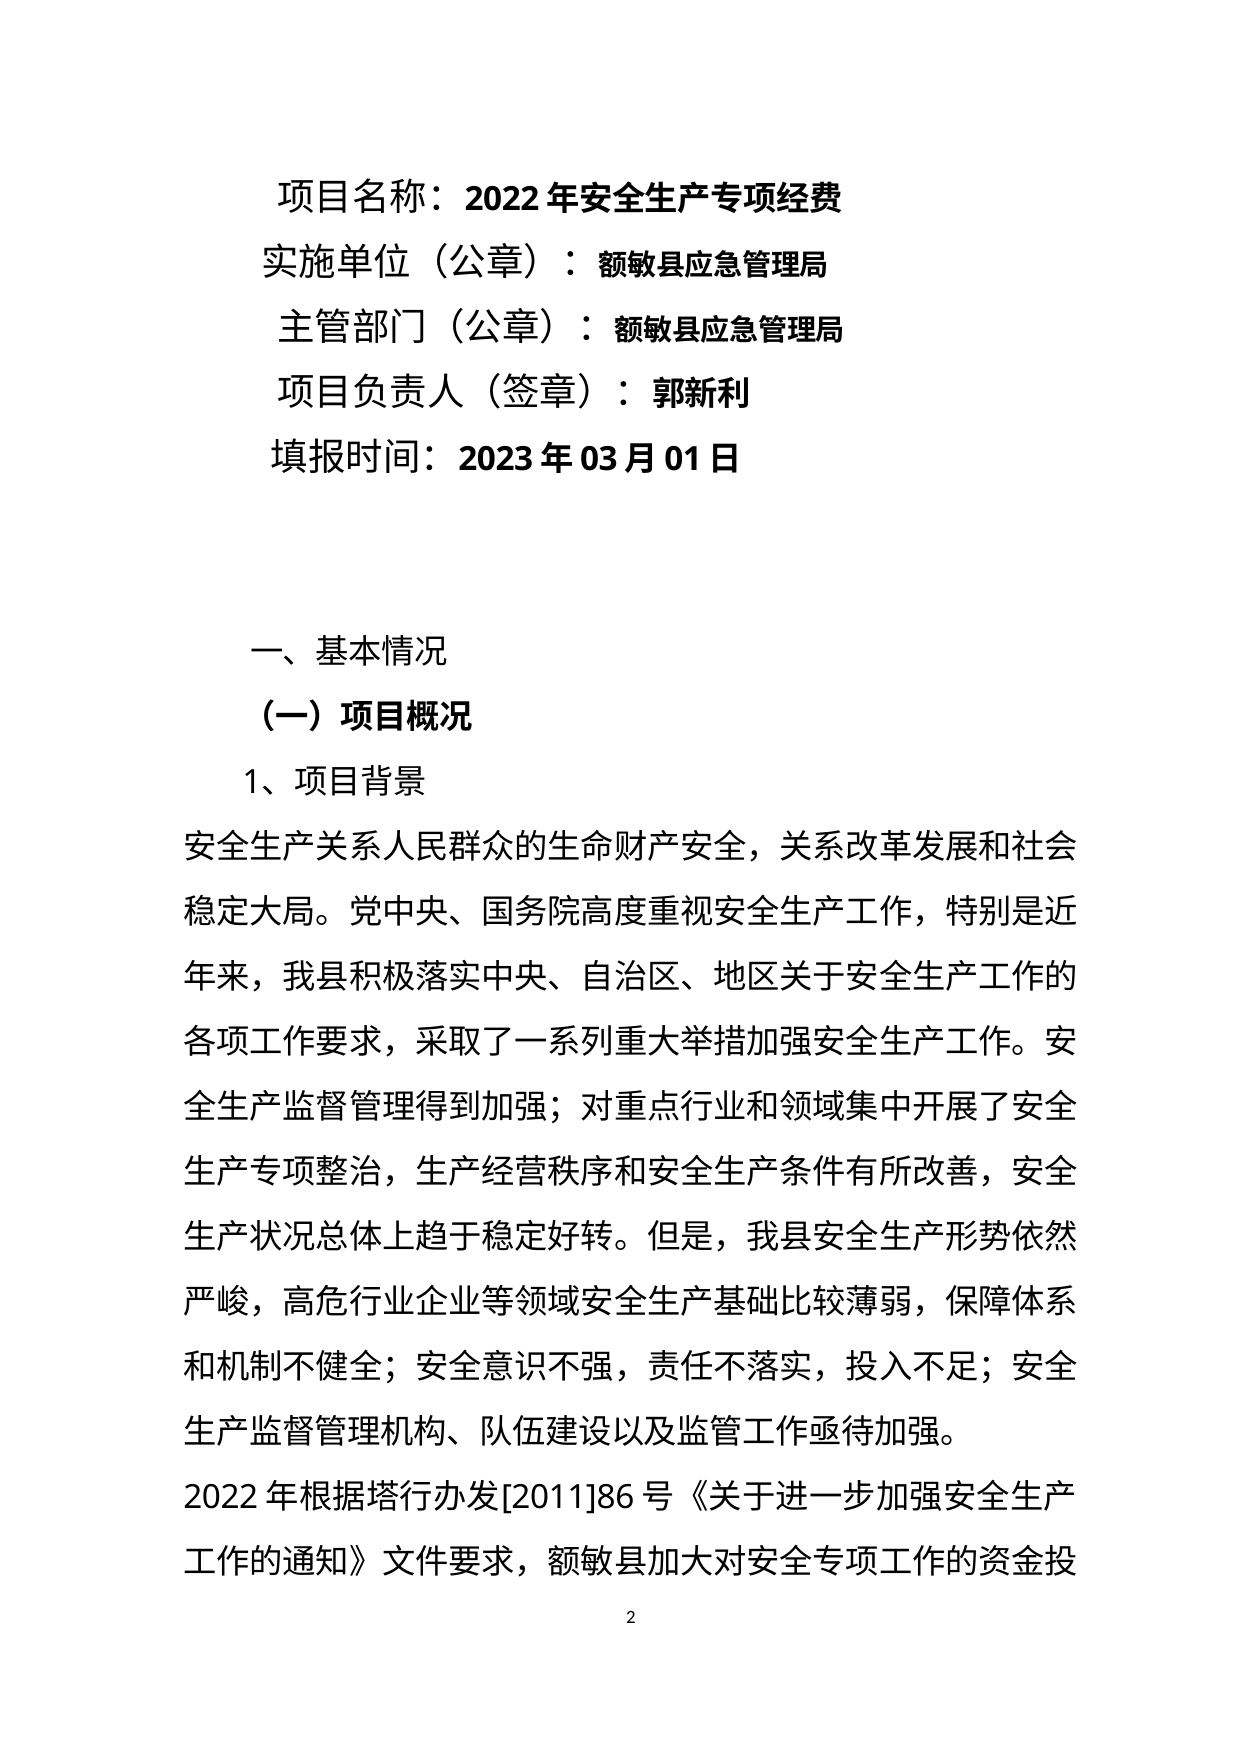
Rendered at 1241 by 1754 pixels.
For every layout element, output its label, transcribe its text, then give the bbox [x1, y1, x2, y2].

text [183, 747, 1078, 1592]
text 一、基本情况 [183, 617, 1078, 682]
text （一）项目概况 [183, 682, 1078, 747]
text 项目名称：2022年安全生产专项经费 [183, 162, 1078, 227]
text 填报时间：2023年03月01日 [211, 422, 1078, 487]
text 主管部门（公章）：额敏县应急管理局 [183, 292, 1078, 357]
text 实施单位（公章）：额敏县应急管理局 [183, 227, 1078, 292]
text 项目负责人（签章）：郭新利 [183, 357, 1078, 422]
